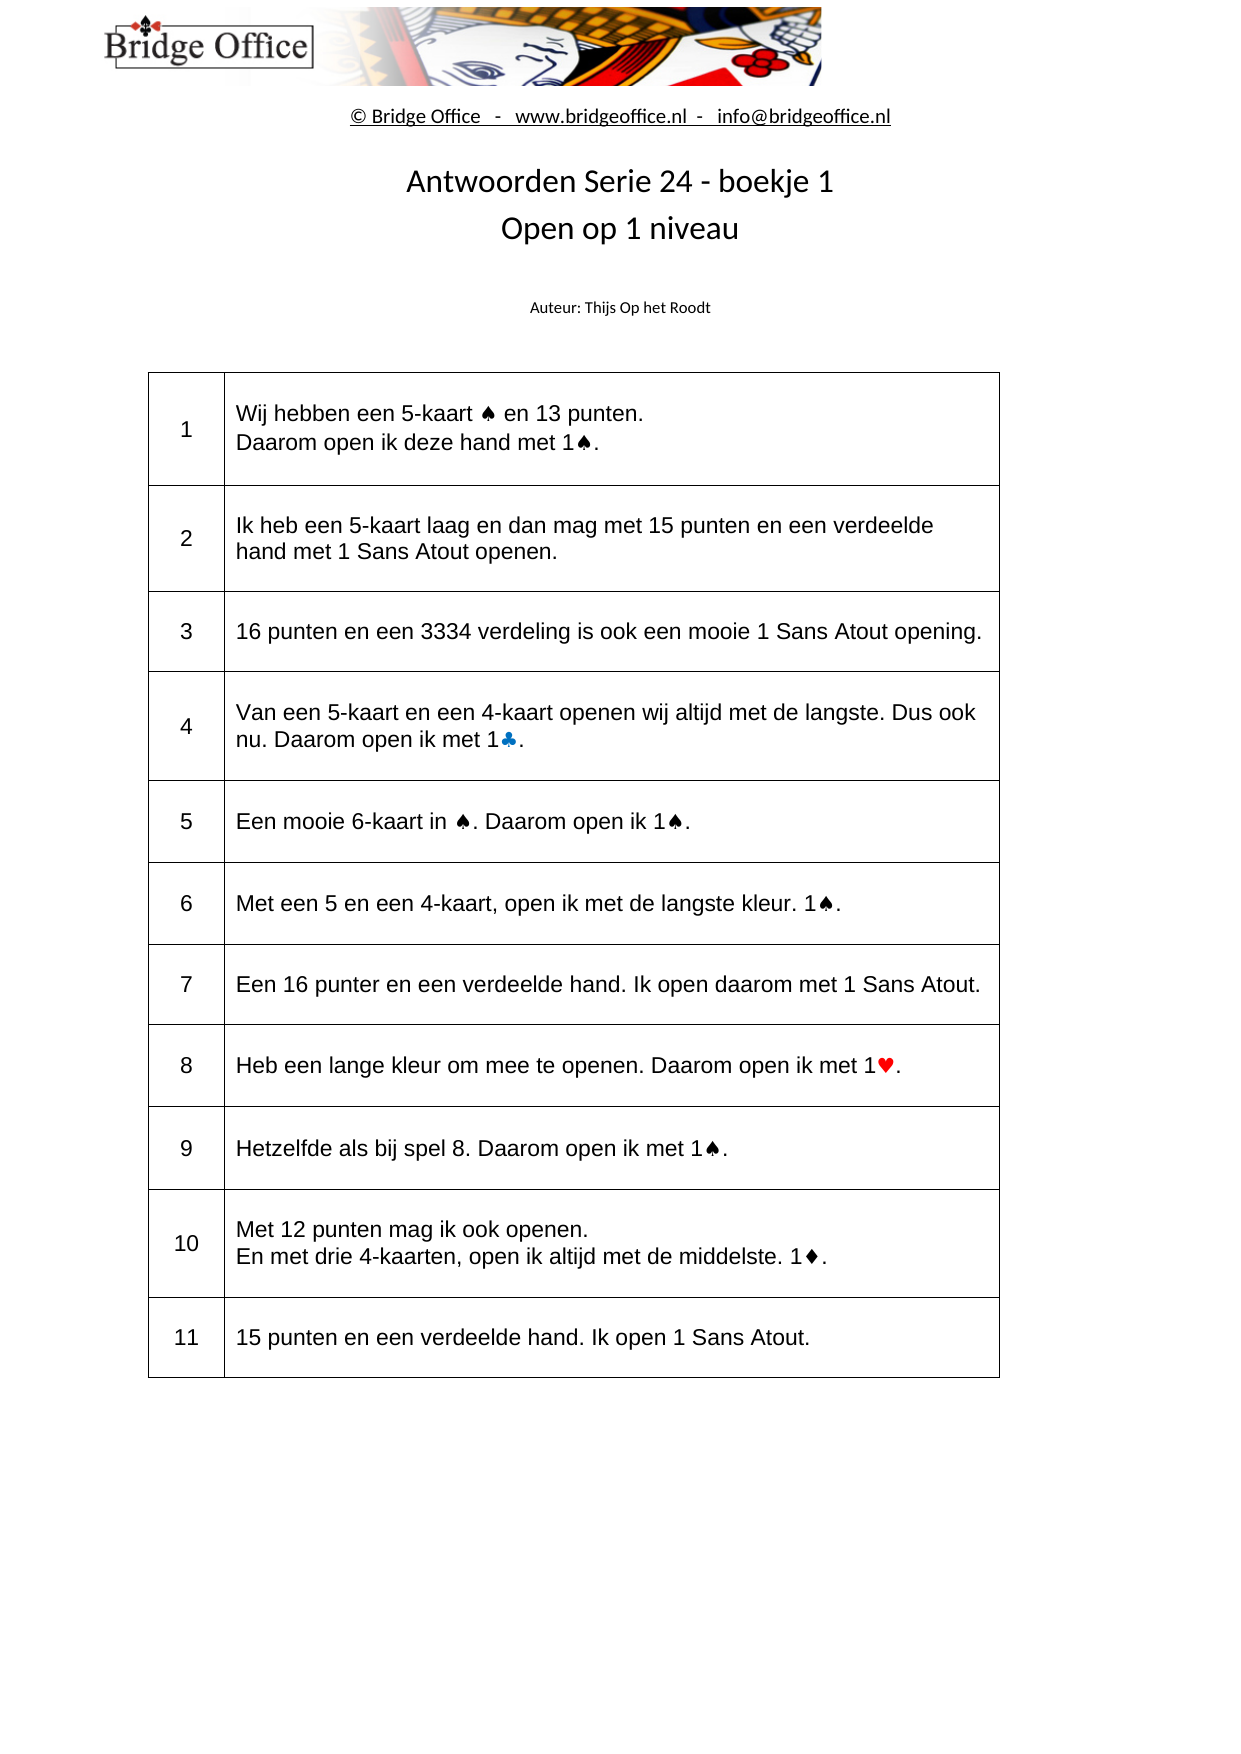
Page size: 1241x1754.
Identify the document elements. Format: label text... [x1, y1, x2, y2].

table_cell Hetzelfde als bij spel 8. Daarom open ik met 1. [225, 1107, 999, 1188]
table_cell Ik heb een 5-kaart laag en dan mag met 15 punten en een verdeelde hand met 1 Sans Atout openen. [225, 486, 999, 591]
table_cell Met 12 punten mag ik ook openen. En met drie 4-kaarten, open ik altijd met de middelste. 1. [225, 1190, 999, 1297]
table_header 1 [149, 373, 224, 484]
table_cell 5 [149, 781, 224, 862]
table_cell 10 [149, 1190, 224, 1297]
table_cell 9 [149, 1107, 224, 1188]
table_cell Een 16 punter en een verdeelde hand. Ik open daarom met 1 Sans Atout. [225, 945, 999, 1024]
table_cell 3 [149, 592, 224, 671]
table_cell 8 [149, 1025, 224, 1106]
table_cell 2 [149, 486, 224, 591]
text Antwoorden Serie 24 - boekje 1 Open op 1 niveau Auteur: Thijs Op het Roodt [148, 161, 1093, 318]
table_cell 7 [149, 945, 224, 1024]
table_cell Met een 5 en een 4-kaart, open ik met de langste kleur. 1. [225, 863, 999, 944]
picture [77, 7, 821, 85]
table_cell 11 [149, 1298, 224, 1377]
table_header Wij hebben een 5-kaart en 13 punten. Daarom open ik deze hand met 1. [225, 373, 999, 484]
table_cell Van een 5-kaart en een 4-kaart openen wij altijd met de langste. Dus ook nu. Daarom open ik met 1. [225, 672, 999, 779]
table_cell 15 punten en een verdeelde hand. Ik open 1 Sans Atout. [225, 1298, 999, 1377]
table_cell 6 [149, 863, 224, 944]
table_cell Heb een lange kleur om mee te openen. Daarom open ik met 1. [225, 1025, 999, 1106]
table_cell 4 [149, 672, 224, 779]
table_cell Een mooie 6-kaart in . Daarom open ik 1. [225, 781, 999, 862]
table_cell 16 punten en een 3334 verdeling is ook een mooie 1 Sans Atout opening. [225, 592, 999, 671]
